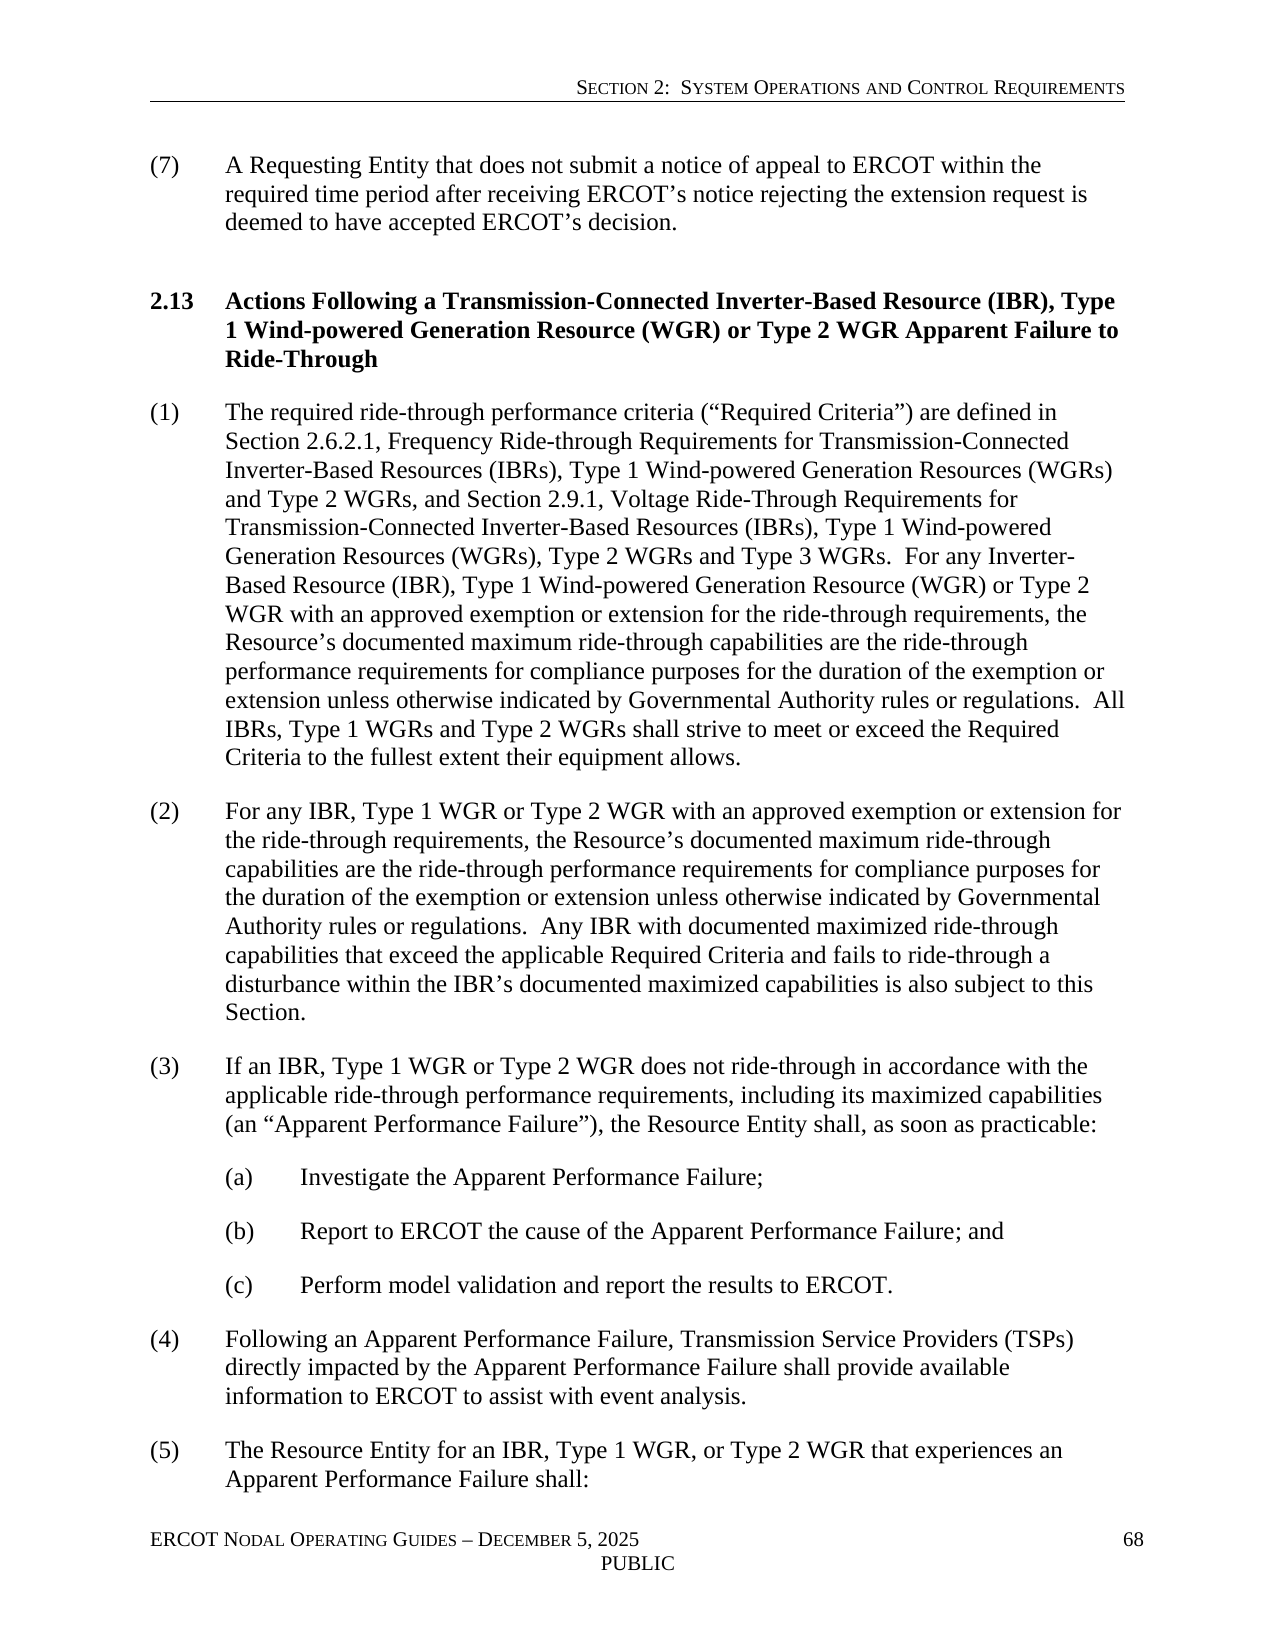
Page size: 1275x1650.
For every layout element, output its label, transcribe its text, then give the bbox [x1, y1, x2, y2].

text (c) Perform model validation and report the results to ERCOT. [150, 1270, 1125, 1299]
text (a) Investigate the Apparent Performance Failure; [150, 1162, 1125, 1191]
text (2) For any IBR, Type 1 WGR or Type 2 WGR with an approved exemption or extension for the ride-through requirements, the Resource’s documented maximum ride-through capabilities are the ride-through performance requirements for compliance purposes for the duration of the exemption or extension unless otherwise indicated by Governmental Authority rules or regulations. Any IBR with documented maximized ride-through capabilities that exceed the applicable Required Criteria and fails to ride-through a disturbance within the IBR’s documented maximized capabilities is also subject to this Section. [150, 796, 1125, 1026]
text (1) The required ride-through performance criteria (“Required Criteria”) are defined in Section 2.6.2.1, Frequency Ride-through Requirements for Transmission-Connected Inverter-Based Resources (IBRs), Type 1 Wind-powered Generation Resources (WGRs) and Type 2 WGRs, and Section 2.9.1, Voltage Ride-Through Requirements for Transmission-Connected Inverter-Based Resources (IBRs), Type 1 Wind-powered Generation Resources (WGRs), Type 2 WGRs and Type 3 WGRs. For any Inverter-Based Resource (IBR), Type 1 Wind-powered Generation Resource (WGR) or Type 2 WGR with an approved exemption or extension for the ride-through requirements, the Resource’s documented maximum ride-through capabilities are the ride-through performance requirements for compliance purposes for the duration of the exemption or extension unless otherwise indicated by Governmental Authority rules or regulations. All IBRs, Type 1 WGRs and Type 2 WGRs shall strive to meet or exceed the Required Criteria to the fullest extent their equipment allows. [150, 397, 1125, 771]
text (3) If an IBR, Type 1 WGR or Type 2 WGR does not ride-through in accordance with the applicable ride-through performance requirements, including its maximized capabilities (an “Apparent Performance Failure”), the Resource Entity shall, as soon as practicable: [150, 1051, 1125, 1137]
text (5) The Resource Entity for an IBR, Type 1 WGR, or Type 2 WGR that experiences an Apparent Performance Failure shall: [150, 1435, 1125, 1492]
text (4) Following an Apparent Performance Failure, Transmission Service Providers (TSPs) directly impacted by the Apparent Performance Failure shall provide available information to ERCOT to assist with event analysis. [150, 1324, 1125, 1410]
text (7) A Requesting Entity that does not submit a notice of appeal to ERCOT within the required time period after receiving ERCOT’s notice rejecting the extension request is deemed to have accepted ERCOT’s decision. [150, 150, 1125, 236]
text 2.13 Actions Following a Transmission-Connected Inverter-Based Resource (IBR), Type 1 Wind-powered Generation Resource (WGR) or Type 2 WGR Apparent Failure to Ride-Through [150, 286, 1125, 372]
text (b) Report to ERCOT the cause of the Apparent Performance Failure; and [225, 1216, 1125, 1245]
